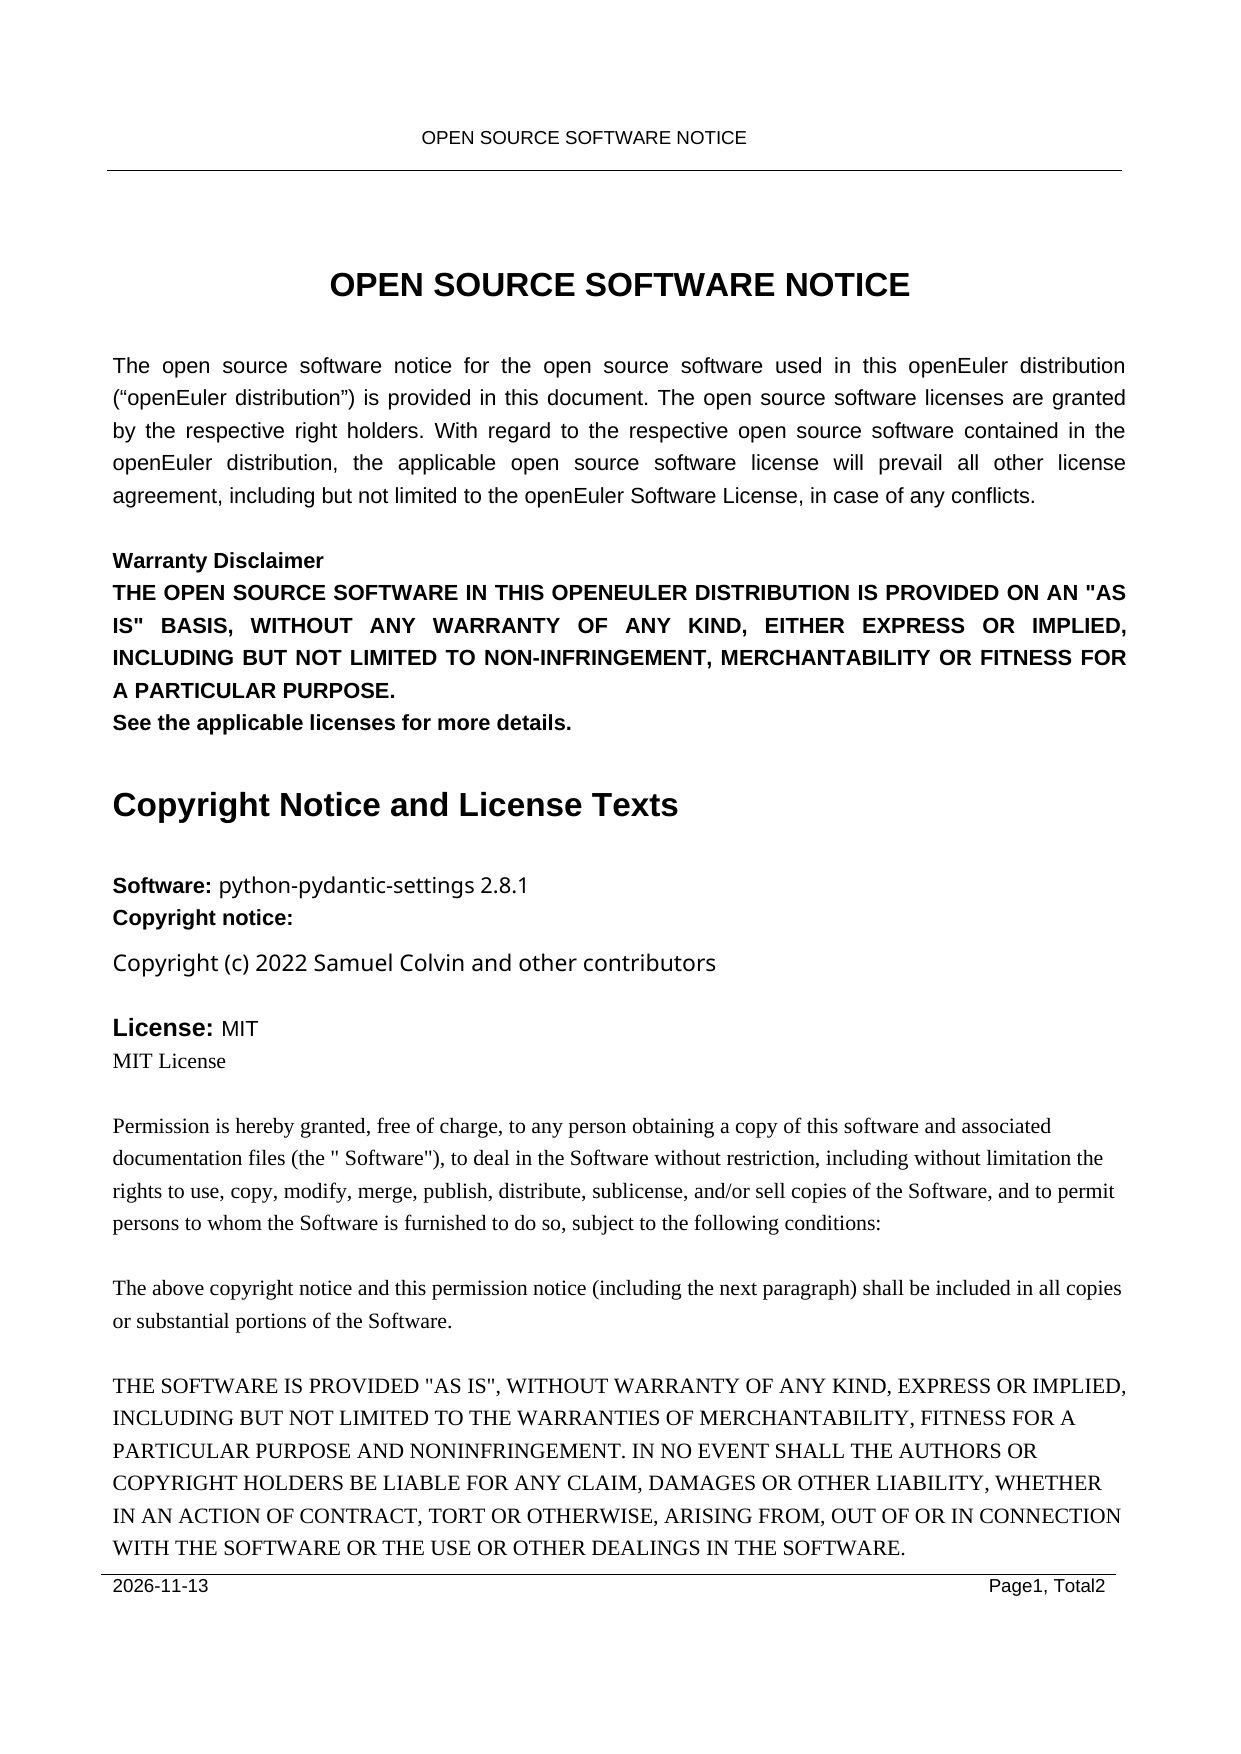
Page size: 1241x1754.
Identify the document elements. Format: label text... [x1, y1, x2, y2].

text The open source software notice for the open source software used in this openEuler distribution (“openEuler distribution”) is provided in this document. The open source software licenses are granted by the respective right holders. With regard to the respective open source software contained in the openEuler distribution, the applicable open source software license will prevail all other license agreement, including but not limited to the openEuler Software License, in case of any conflicts. [112, 349, 1128, 511]
text Copyright notice: [112, 901, 1128, 934]
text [112, 1044, 1128, 1564]
text Warranty Disclaimer [112, 544, 1128, 576]
text License: MIT [112, 1012, 1128, 1044]
text OPEN SOURCE SOFTWARE NOTICE [112, 251, 1128, 316]
text Copyright Notice and License Texts [112, 771, 1128, 836]
text Copyright (c) 2022 Samuel Colvin and other contributors [112, 947, 1128, 1012]
text THE OPEN SOURCE SOFTWARE IN THIS OPENEULER DISTRIBUTION IS PROVIDED ON AN "AS IS" BASIS, WITHOUT ANY WARRANTY OF ANY KIND, EITHER EXPRESS OR IMPLIED, INCLUDING BUT NOT LIMITED TO NON-INFRINGEMENT, MERCHANTABILITY OR FITNESS FOR A PARTICULAR PURPOSE. See the applicable licenses for more details. [112, 576, 1128, 739]
title Software: python-pydantic-settings 2.8.1 [112, 869, 1128, 901]
